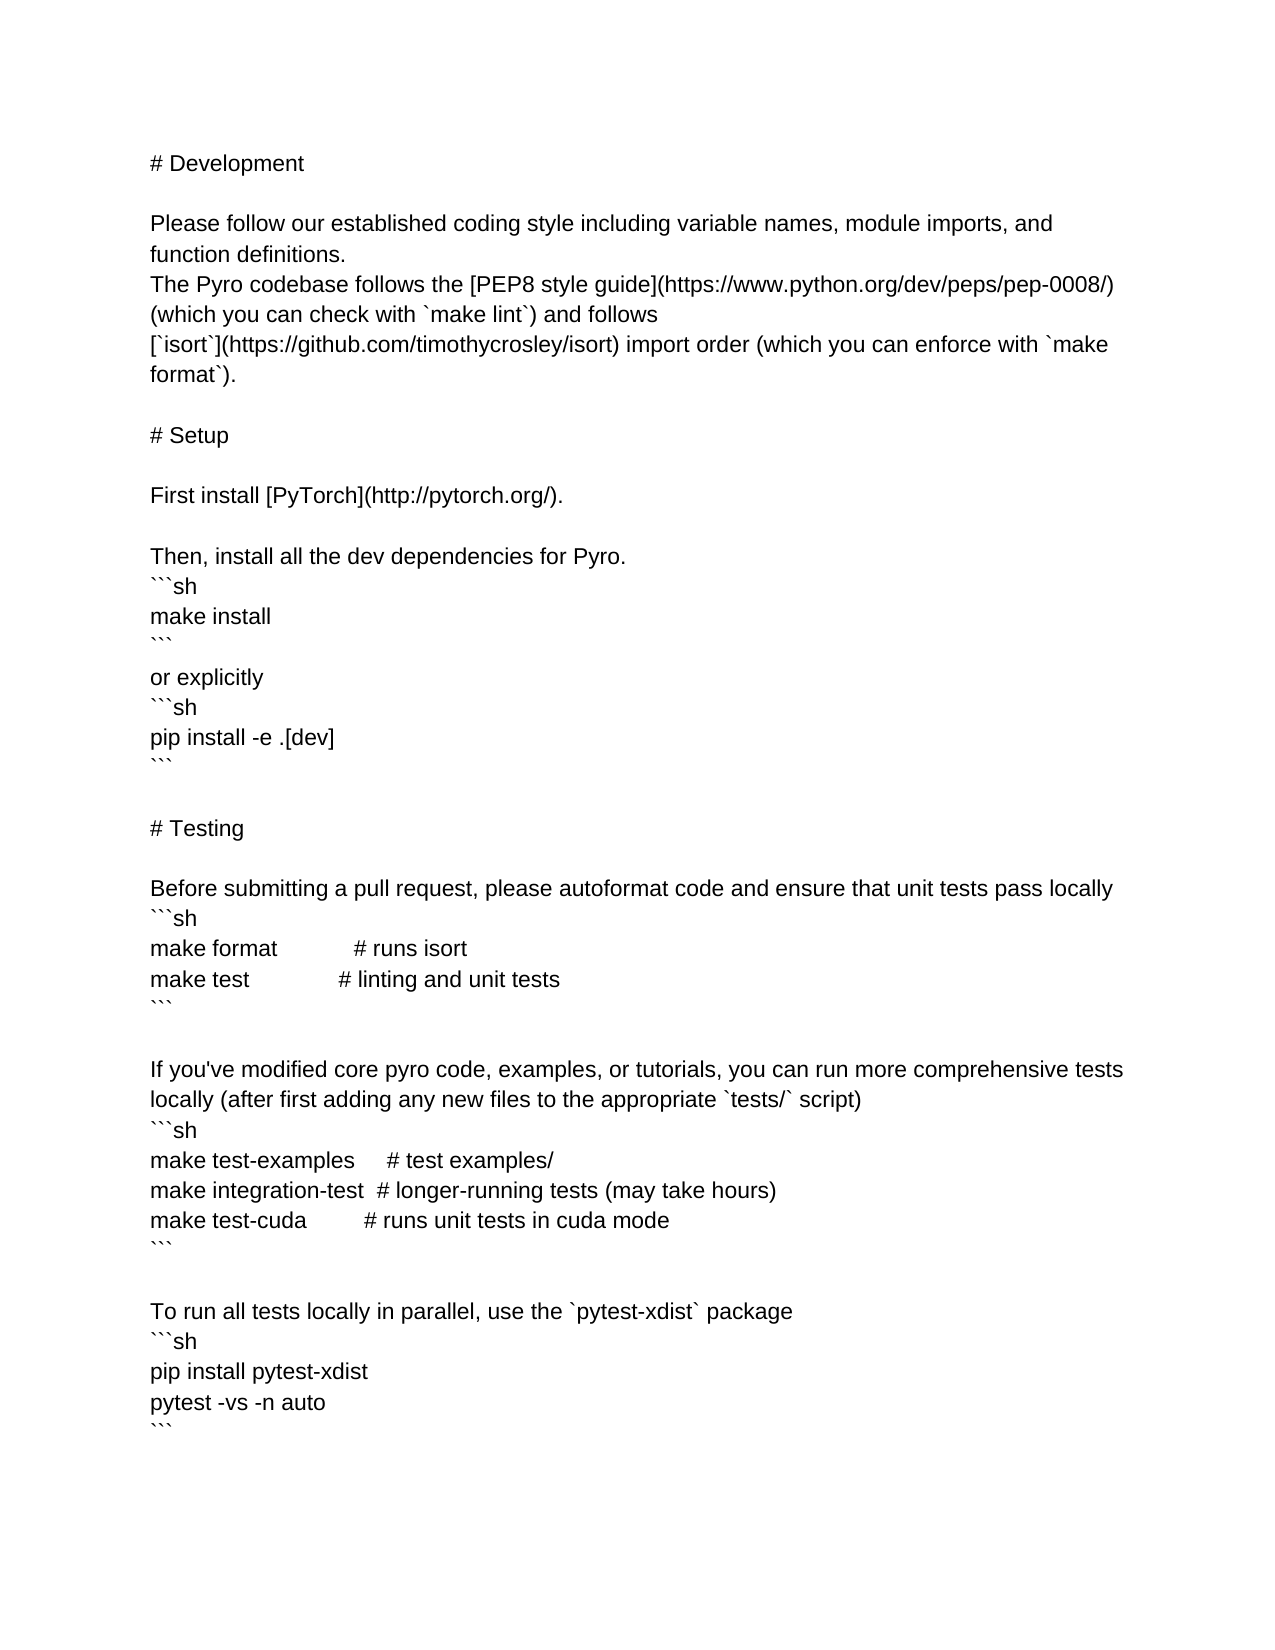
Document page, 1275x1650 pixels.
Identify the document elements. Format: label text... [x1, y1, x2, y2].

text # Setup [150, 422, 1125, 448]
text pytest -vs -n auto [150, 1388, 1125, 1415]
text (which you can check with `make lint`) and follows [150, 301, 1125, 327]
text make install [150, 603, 1125, 629]
text The Pyro codebase follows the [PEP8 style guide](https://www.python.org/dev/peps/pep-0008/) [150, 271, 1125, 297]
text ```sh [150, 1117, 1125, 1143]
text Please follow our established coding style including variable names, module imports, and function definitions. [150, 210, 1125, 267]
text ```sh [150, 694, 1125, 720]
text Before submitting a pull request, please autoformat code and ensure that unit tests pass locally [150, 875, 1125, 901]
text If you've modified core pyro code, examples, or tutorials, you can run more comprehensive tests locally (after first adding any new files to the appropriate `tests/` script) [150, 1056, 1125, 1113]
text ```sh [150, 905, 1125, 932]
text [`isort`](https://github.com/timothycrosley/isort) import order (which you can enforce with `make format`). [150, 331, 1125, 388]
text ``` [150, 754, 1125, 781]
text First install [PyTorch](http://pytorch.org/). [150, 482, 1125, 509]
text pip install pytest-xdist [150, 1358, 1125, 1385]
text make test # linting and unit tests [150, 966, 1125, 992]
text make integration-test # longer-running tests (may take hours) [150, 1177, 1125, 1203]
text ``` [150, 1237, 1125, 1264]
text ```sh [150, 1328, 1125, 1354]
text ``` [150, 996, 1125, 1022]
text make test-examples # test examples/ [150, 1147, 1125, 1173]
text ```sh [150, 573, 1125, 599]
text To run all tests locally in parallel, use the `pytest-xdist` package [150, 1298, 1125, 1324]
text # Testing [150, 814, 1125, 841]
text ``` [150, 1419, 1125, 1445]
text # Development [150, 150, 1125, 176]
text make test-cuda # runs unit tests in cuda mode [150, 1207, 1125, 1234]
text or explicitly [150, 663, 1125, 690]
text Then, install all the dev dependencies for Pyro. [150, 543, 1125, 569]
text pip install -e .[dev] [150, 724, 1125, 750]
text ``` [150, 633, 1125, 660]
text make format # runs isort [150, 935, 1125, 962]
